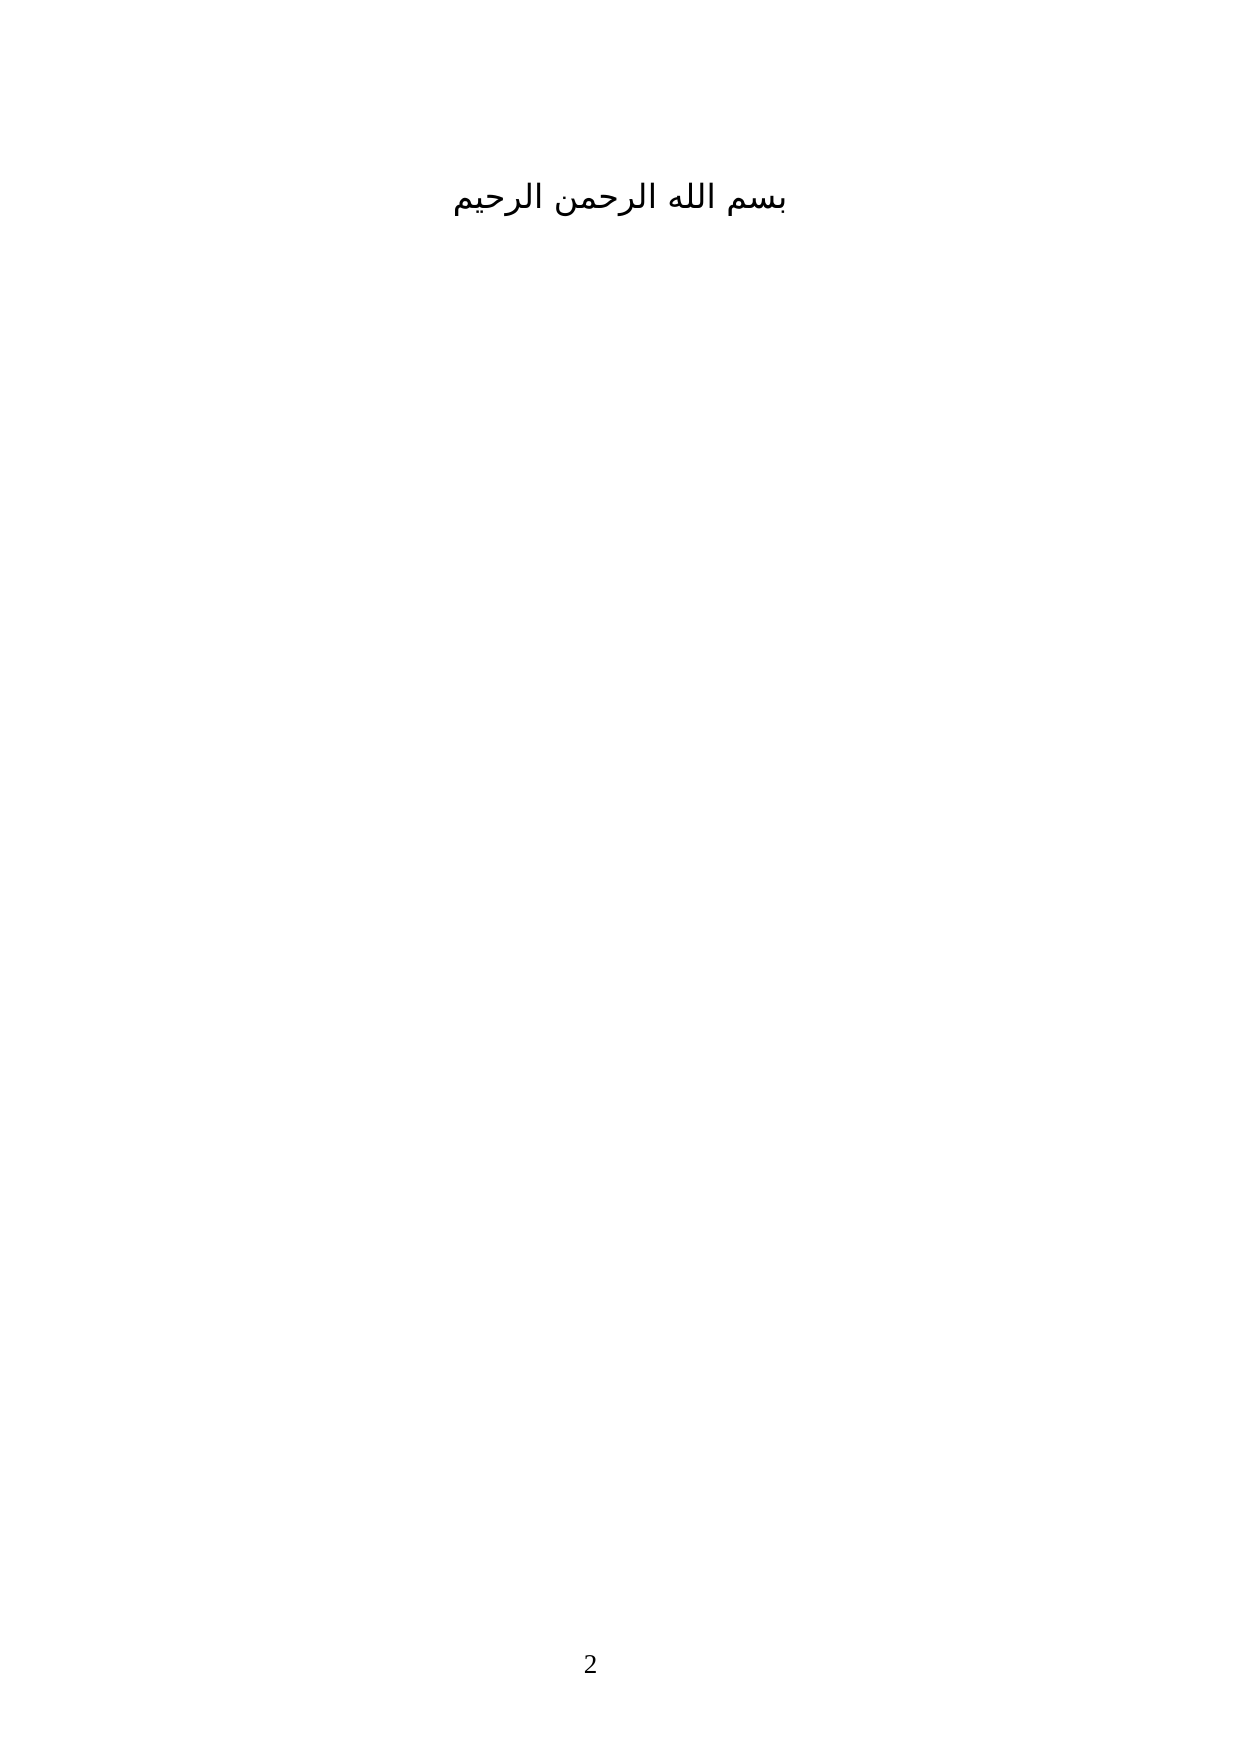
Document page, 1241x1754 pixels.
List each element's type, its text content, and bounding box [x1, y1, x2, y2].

text بسم الله الرحمن الرحيم [236, 177, 1004, 216]
